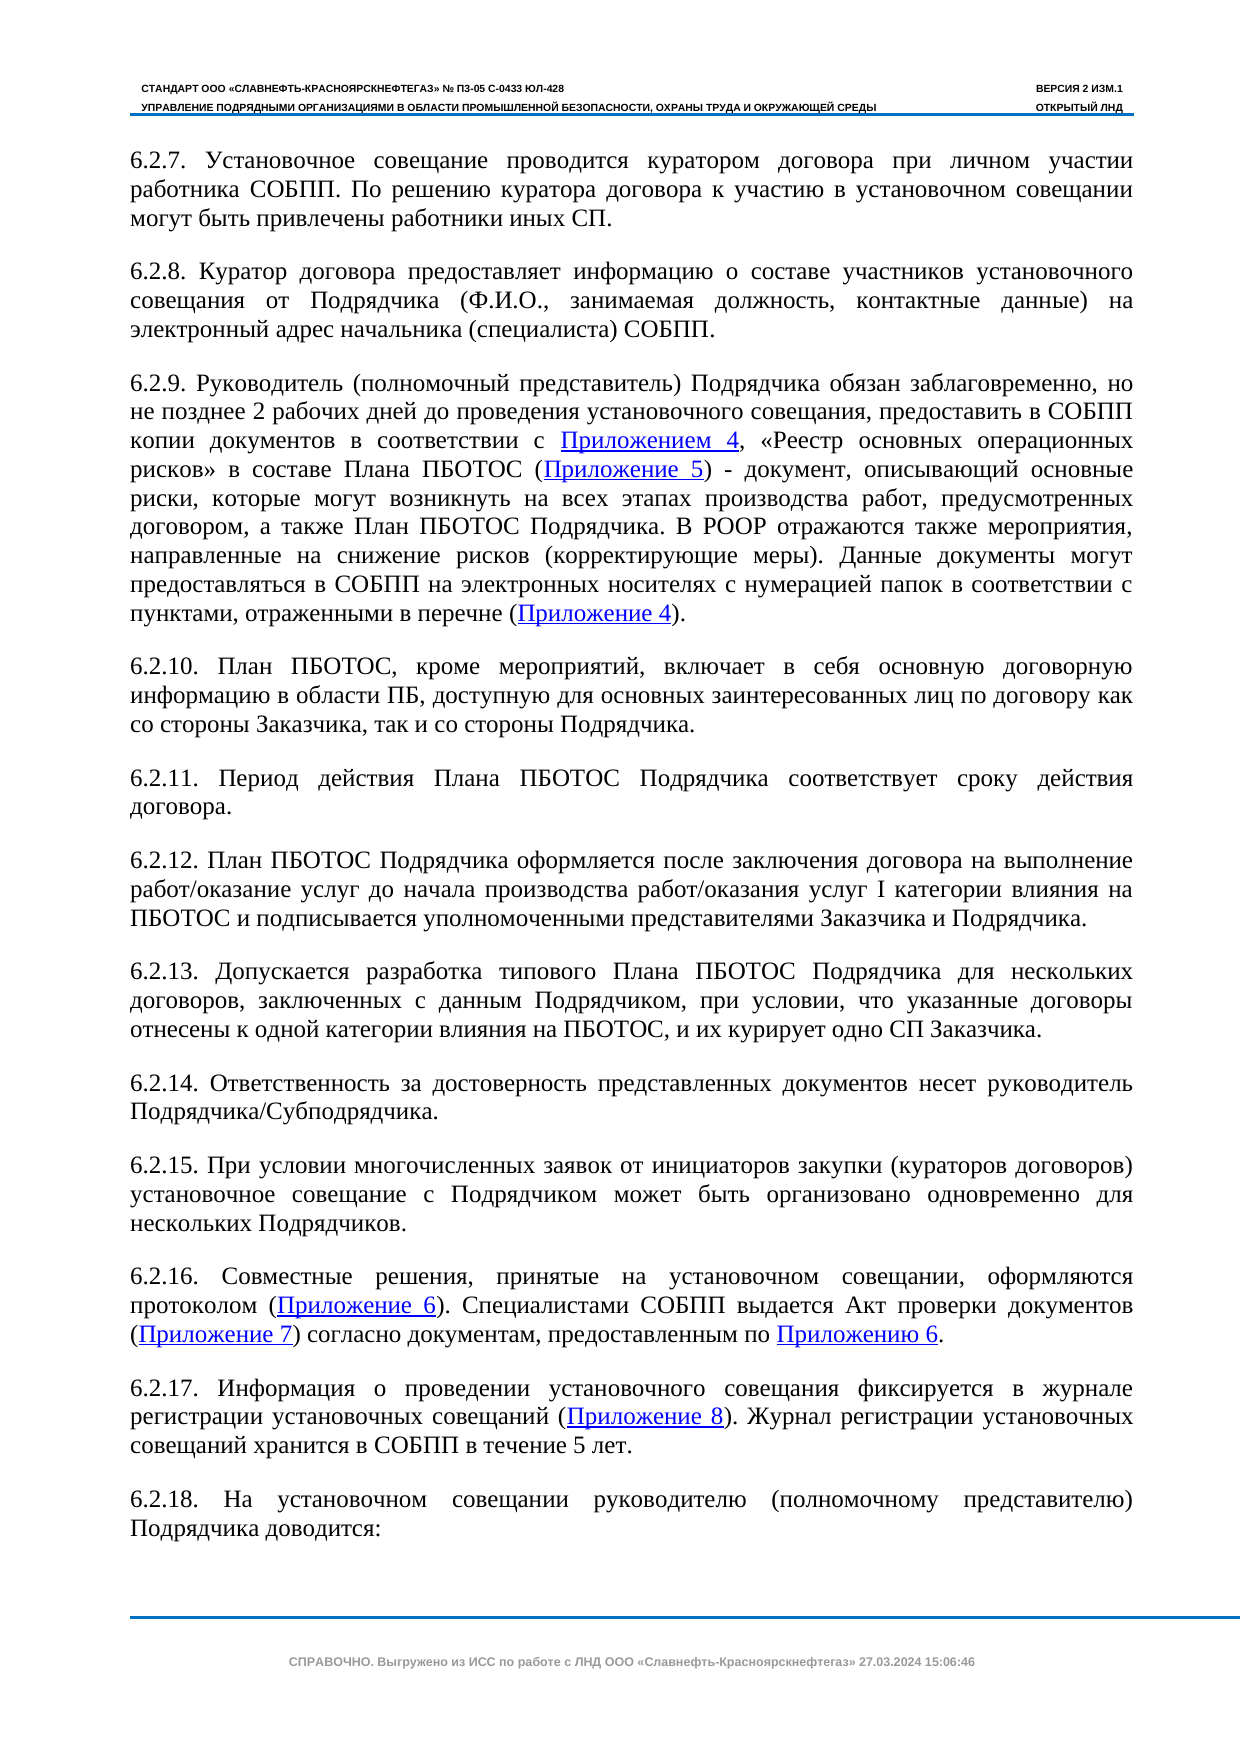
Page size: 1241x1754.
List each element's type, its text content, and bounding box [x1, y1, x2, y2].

text 6.2.12. План ПБОТОС Подрядчика оформляется после заключения договора на выполнение работ/оказание услуг до начала производства работ/оказания услуг I категории влияния на ПБОТОС и подписывается уполномоченными представителями Заказчика и Подрядчика. [130, 845, 1134, 931]
text 6.2.9. Руководитель (полномочный представитель) Подрядчика обязан заблаговременно, но не позднее 2 рабочих дней до проведения установочного совещания, предоставить в СОБПП копии документов в соответствии с Приложением 4, «Реестр основных операционных рисков» в составе Плана ПБОТОС (Приложение 5) - документ, описывающий основные риски, которые могут возникнуть на всех этапах производства работ, предусмотренных договором, а также План ПБОТОС Подрядчика. В POОP отражаются также мероприятия, направленные на снижение рисков (корректирующие меры). Данные документы могут предоставляться в СОБПП на электронных носителях с нумерацией папок в соответствии с пунктами, отраженными в перечне (Приложение 4). [130, 368, 1134, 626]
text 6.2.17. Информация о проведении установочного совещания фиксируется в журнале регистрации установочных совещаний (Приложение 8). Журнал регистрации установочных совещаний хранится в СОБПП в течение 5 лет. [130, 1373, 1134, 1459]
text 6.2.16. Совместные решения, принятые на установочном совещании, оформляются протоколом (Приложение 6). Специалистами СОБПП выдается Акт проверки документов (Приложение 7) согласно документам, предоставленным по Приложению 6. [130, 1261, 1134, 1348]
text 6.2.11. Период действия Плана ПБОТОС Подрядчика соответствует сроку действия договора. [130, 763, 1134, 820]
text 6.2.13. Допускается разработка типового Плана ПБОТОС Подрядчика для нескольких договоров, заключенных с данным Подрядчиком, при условии, что указанные договоры отнесены к одной категории влияния на ПБОТОС, и их курирует одно СП Заказчика. [130, 956, 1134, 1043]
text 6.2.8. Куратор договора предоставляет информацию о составе участников установочного совещания от Подрядчика (Ф.И.О., занимаемая должность, контактные данные) на электронный адрес начальника (специалиста) СОБПП. [130, 256, 1134, 343]
text 6.2.10. План ПБОТОС, кроме мероприятий, включает в себя основную договорную информацию в области ПБ, доступную для основных заинтересованных лиц по договору как со стороны Заказчика, так и со стороны Подрядчика. [130, 651, 1134, 738]
text 6.2.7. Установочное совещание проводится куратором договора при личном участии работника СОБПП. По решению куратора договора к участию в установочном совещании могут быть привлечены работники иных СП. [130, 145, 1134, 231]
text 6.2.18. На установочном совещании руководителю (полномочному представителю) Подрядчика доводится: [130, 1484, 1134, 1541]
text 6.2.15. При условии многочисленных заявок от инициаторов закупки (кураторов договоров) установочное совещание с Подрядчиком может быть организовано одновременно для нескольких Подрядчиков. [130, 1150, 1134, 1236]
text 6.2.14. Ответственность за достоверность представленных документов несет руководитель Подрядчика/Субподрядчика. [130, 1068, 1134, 1125]
